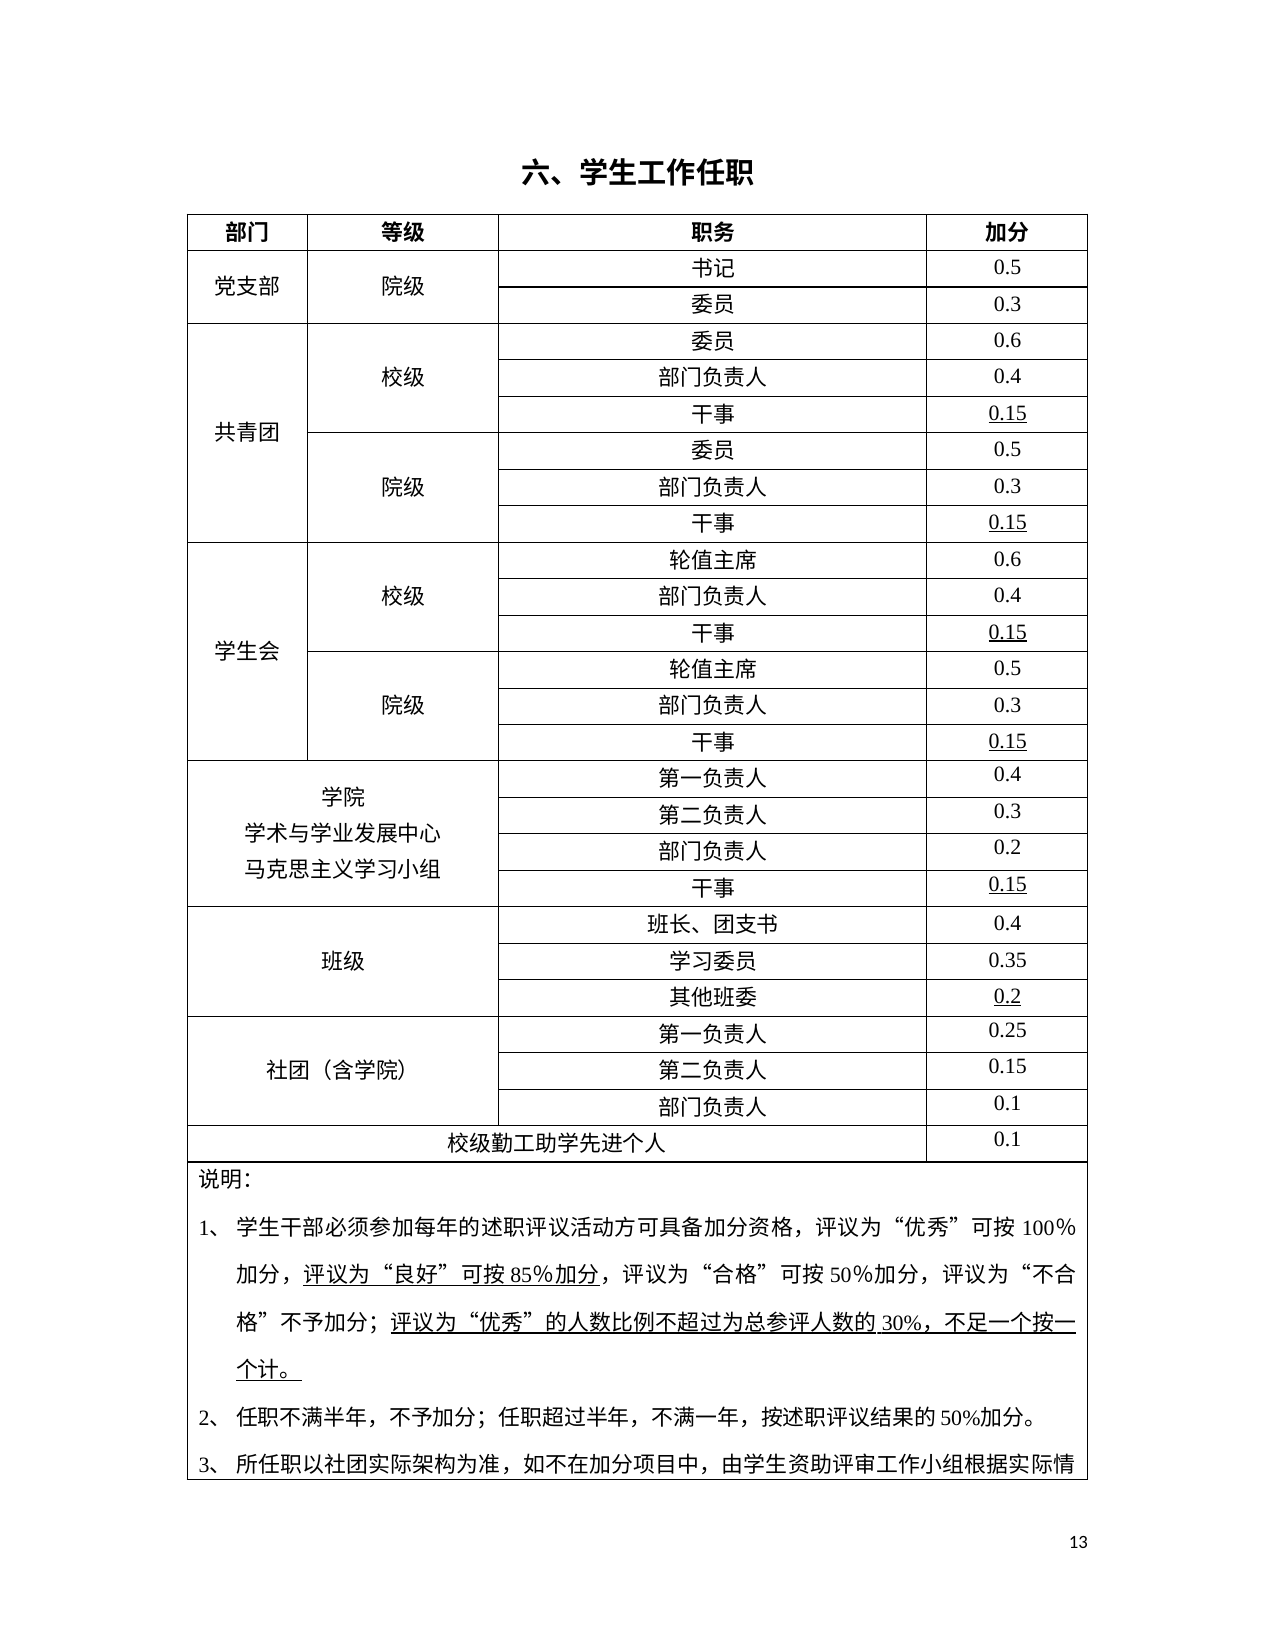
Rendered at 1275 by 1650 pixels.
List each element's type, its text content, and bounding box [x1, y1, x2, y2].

table_cell 0.1 [927, 1126, 1087, 1161]
table_cell 校级 [308, 543, 498, 651]
table_cell 部门负责人 [499, 360, 926, 396]
table_cell 委员 [499, 433, 926, 469]
table_cell 0.4 [927, 907, 1087, 943]
table_cell 0.4 [927, 579, 1087, 614]
table_cell 党支部 [188, 251, 307, 323]
table_cell 学生会 [188, 543, 307, 760]
table_cell 第二负责人 [499, 1053, 926, 1088]
table_cell 0.2 [927, 834, 1087, 870]
table_cell 其他班委 [499, 980, 926, 1016]
table_cell 部门负责人 [499, 834, 926, 870]
table_cell 干事 [499, 616, 926, 651]
table_cell 0.4 [927, 360, 1087, 396]
table_cell 0.3 [927, 798, 1087, 833]
table_header 等级 [308, 215, 498, 250]
table_cell 班级 [188, 907, 498, 1016]
table_cell 第一负责人 [499, 1017, 926, 1052]
table_cell 院级 [308, 433, 498, 542]
table_cell 部门负责人 [499, 579, 926, 614]
table_cell 学习委员 [499, 944, 926, 979]
table_cell 轮值主席 [499, 652, 926, 687]
table_cell 委员 [499, 288, 926, 323]
table_cell 校级勤工助学先进个人 [188, 1126, 926, 1161]
table_cell 0.2 [927, 980, 1087, 1016]
table_cell 书记 [499, 251, 926, 286]
table_cell 0.5 [927, 251, 1087, 286]
table_cell 共青团 [188, 324, 307, 542]
table_cell 学院 学术与学业发展中心 马克思主义学习小组 [188, 761, 498, 906]
table_header 加分 [927, 215, 1087, 250]
table_cell 0.3 [927, 689, 1087, 724]
table_cell 0.15 [927, 871, 1087, 906]
table_cell 委员 [499, 324, 926, 359]
table_cell 0.15 [927, 725, 1087, 760]
table_cell 院级 [308, 652, 498, 760]
table_cell 0.3 [927, 288, 1087, 323]
table_header 职务 [499, 215, 926, 250]
table_cell 0.1 [927, 1090, 1087, 1125]
table_cell 部门负责人 [499, 689, 926, 724]
table_cell 0.15 [927, 1053, 1087, 1088]
table_cell 0.5 [927, 433, 1087, 469]
table_cell 0.3 [927, 470, 1087, 505]
table_cell 0.6 [927, 543, 1087, 578]
table_cell 第二负责人 [499, 798, 926, 833]
table_cell 部门负责人 [499, 470, 926, 505]
table_cell 0.15 [927, 506, 1087, 542]
table_cell 0.4 [927, 761, 1087, 797]
table_cell 干事 [499, 871, 926, 906]
table_cell 轮值主席 [499, 543, 926, 578]
table_cell 第一负责人 [499, 761, 926, 797]
table_cell 0.6 [927, 324, 1087, 359]
table_cell 校级 [308, 324, 498, 432]
text 六、学生工作任职 [187, 150, 1087, 192]
table_cell 0.5 [927, 652, 1087, 687]
table_cell 0.15 [927, 616, 1087, 651]
table_cell 干事 [499, 397, 926, 432]
table_cell 院级 [308, 251, 498, 323]
table_cell 0.35 [927, 944, 1087, 979]
table_cell 社团（含学院） [188, 1017, 498, 1125]
table_cell 干事 [499, 506, 926, 542]
table_cell 班长、团支书 [499, 907, 926, 943]
table_cell 干事 [499, 725, 926, 760]
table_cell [188, 1163, 1087, 1479]
table_header 部门 [188, 215, 307, 250]
table_cell 部门负责人 [499, 1090, 926, 1125]
table_cell 0.15 [927, 397, 1087, 432]
table_cell 0.25 [927, 1017, 1087, 1052]
